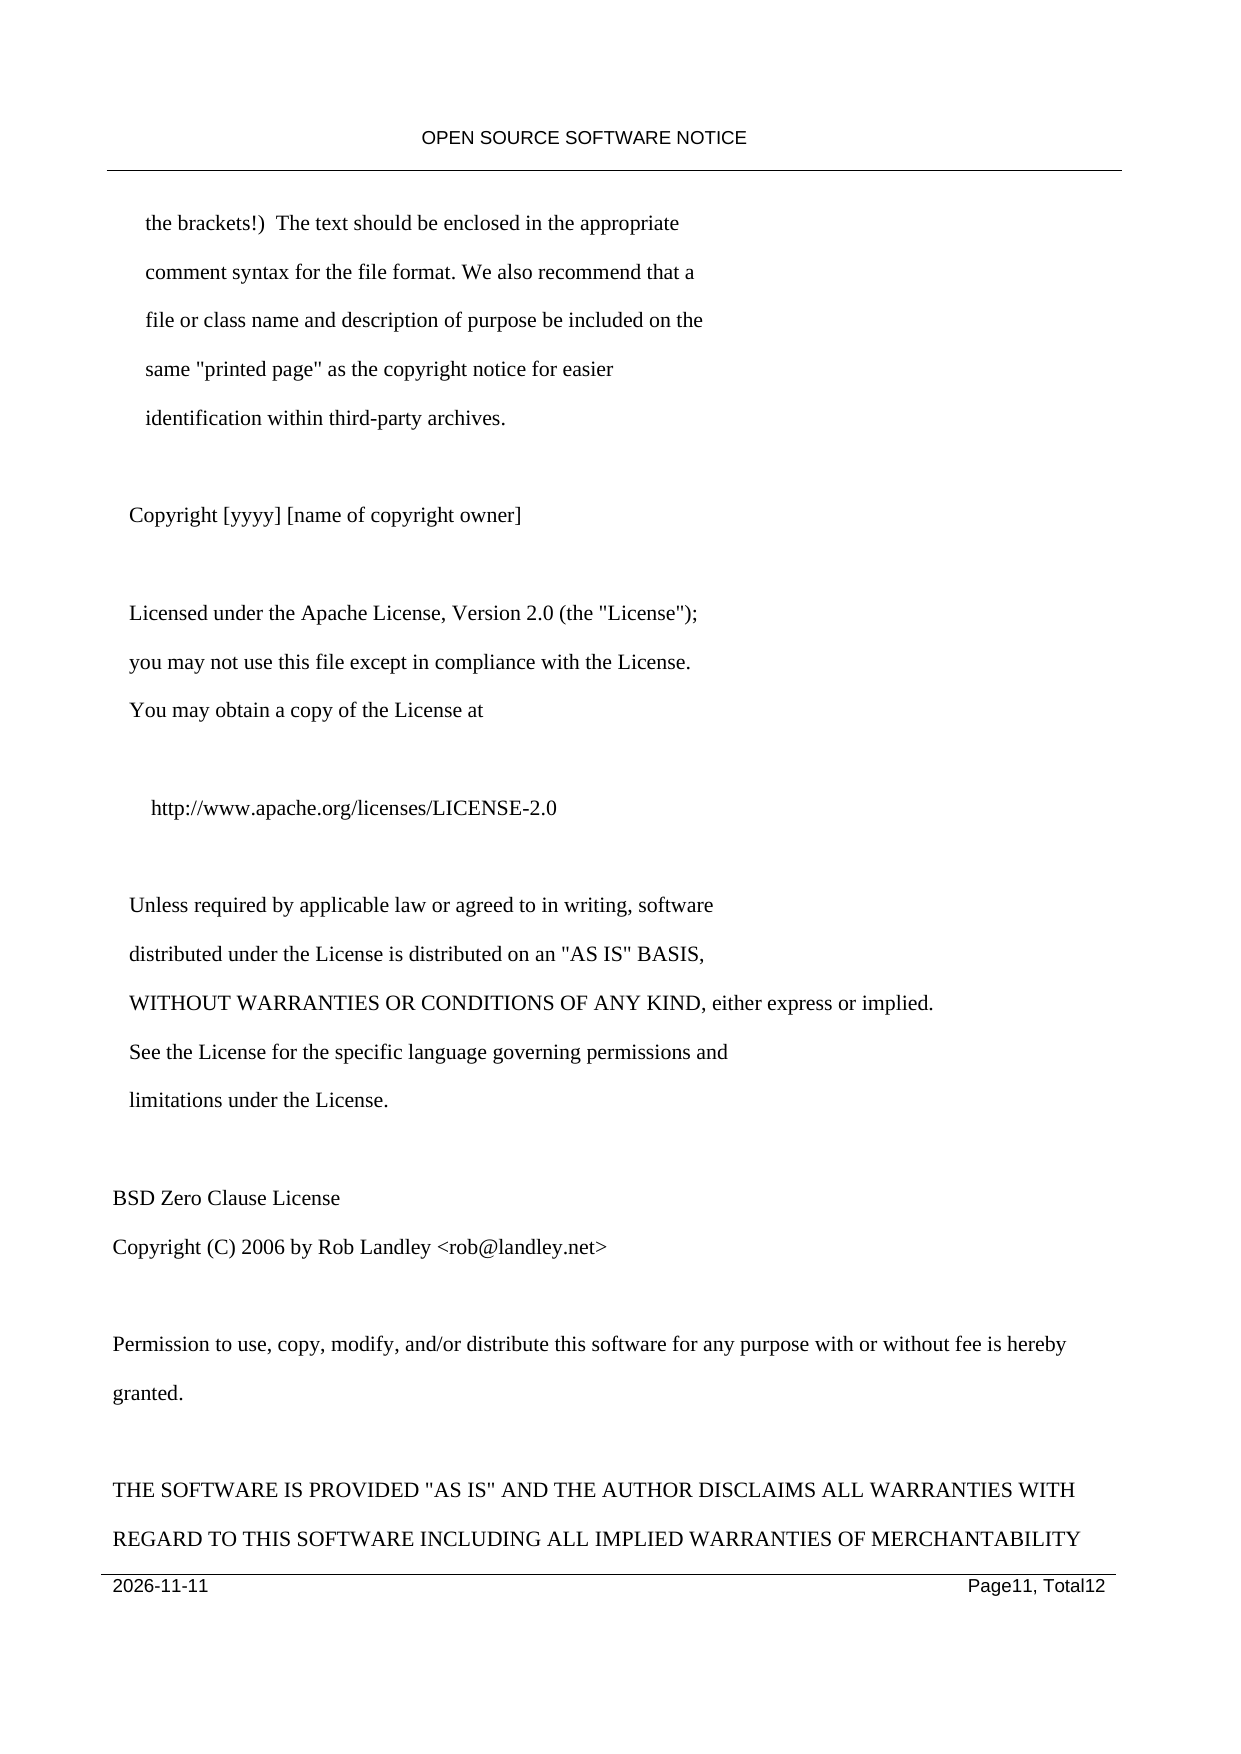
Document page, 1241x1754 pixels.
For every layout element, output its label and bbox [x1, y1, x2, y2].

text [112, 206, 1128, 1555]
